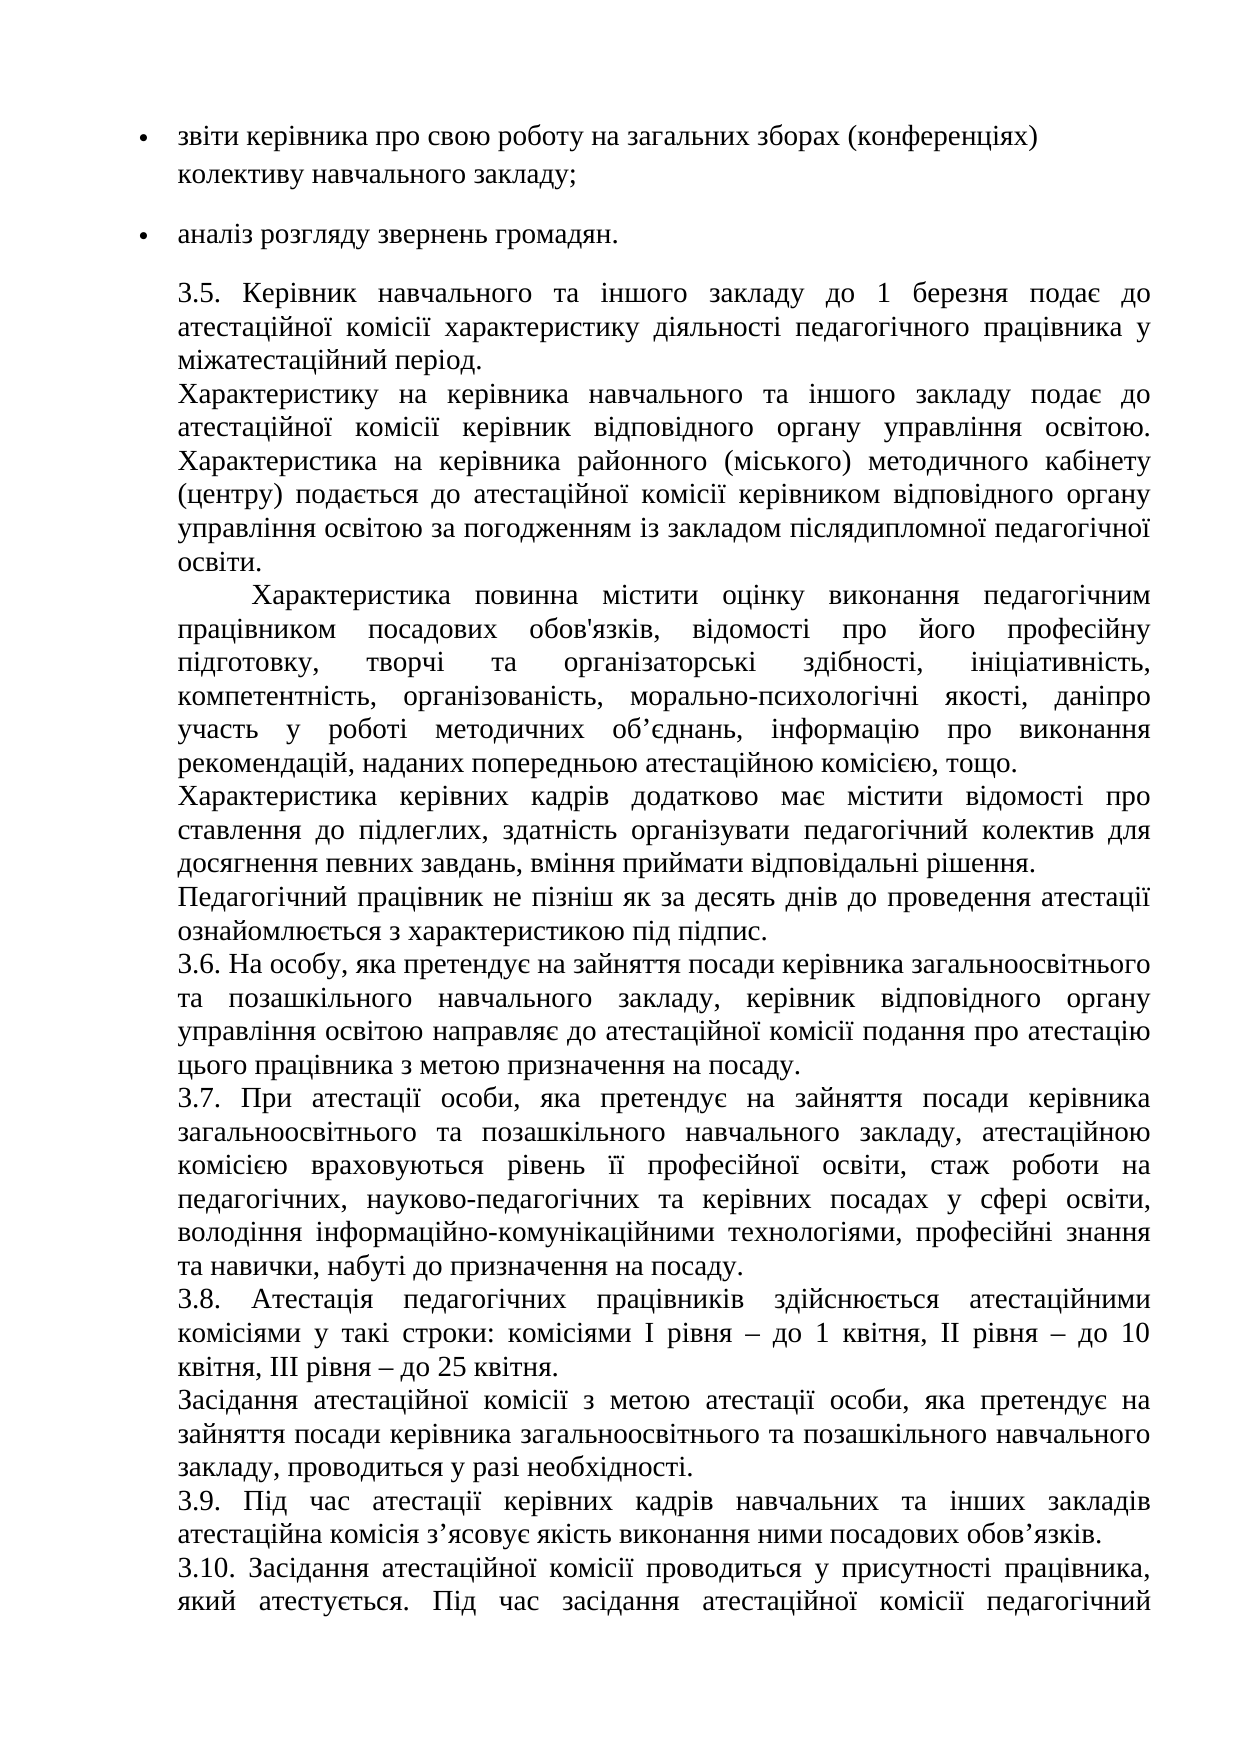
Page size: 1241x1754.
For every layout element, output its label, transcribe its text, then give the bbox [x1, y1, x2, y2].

text 3.8. Атестація педагогічних працівників здійснюється атестаційними комісіями у такі строки: комісіями І рівня – до 1 квітня, ІІ рівня – до 10 квітня, ІІІ рівня – до 25 квітня. [177, 1282, 1152, 1382]
text 3.6. На особу, яка претендує на зайняття посади керівника загальноосвітнього та позашкільного навчального закладу, керівник відповідного органу управління освітою направляє до атестаційної комісії подання про атестацію цього працівника з метою призначення на посаду. [177, 946, 1152, 1080]
text Характеристику на керівника навчального та іншого закладу подає до атестаційної комісії керівник відповідного органу управління освітою. Характеристика на керівника районного (міського) методичного кабінету (центру) подається до атестаційної комісії керівником відповідного органу управління освітою за погодженням із закладом післядипломної педагогічної освіти. [177, 376, 1152, 577]
text Характеристика повинна містити оцінку виконання педагогічним працівником посадових обов'язків, відомості про його професійну підготовку, творчі та організаторські здібності, ініціативність, компетентність, організованість, морально-психологічні якості, даніпро участь у роботі методичних об’єднань, інформацію про виконання рекомендацій, наданих попередньою атестаційною комісією, тощо. [177, 577, 1152, 778]
list аналіз розгляду звернень громадян. [140, 216, 1152, 249]
text Характеристика керівних кадрів додатково має містити відомості про ставлення до підлеглих, здатність організувати педагогічний колектив для досягнення певних завдань, вміння приймати відповідальні рішення. [177, 778, 1152, 879]
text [177, 1550, 1152, 1617]
text 3.5. Керівник навчального та іншого закладу до 1 березня подає до атестаційної комісії характеристику діяльності педагогічного працівника у міжатестаційний період. [177, 275, 1152, 376]
text Педагогічний працівник не пізніш як за десять днів до проведення атестації ознайомлюється з характеристикою під підпис. [177, 879, 1152, 946]
text Засідання атестаційної комісії з метою атестації особи, яка претендує на зайняття посади керівника загальноосвітнього та позашкільного навчального закладу, проводиться у разі необхідності. [177, 1382, 1152, 1483]
list звіти керівника про свою роботу на загальних зборах (конференціях) колективу навчального закладу; [140, 118, 1152, 190]
text 3.9. Під час атестації керівних кадрів навчальних та інших закладів атестаційна комісія з’ясовує якість виконання ними посадових обов’язків. [177, 1483, 1152, 1550]
text 3.7. При атестації особи, яка претендує на зайняття посади керівника загальноосвітнього та позашкільного навчального закладу, атестаційною комісією враховуються рівень її професійної освіти, стаж роботи на педагогічних, науково-педагогічних та керівних посадах у сфері освіти, володіння інформаційно-комунікаційними технологіями, професійні знання та навички, набуті до призначення на посаду. [177, 1080, 1152, 1282]
